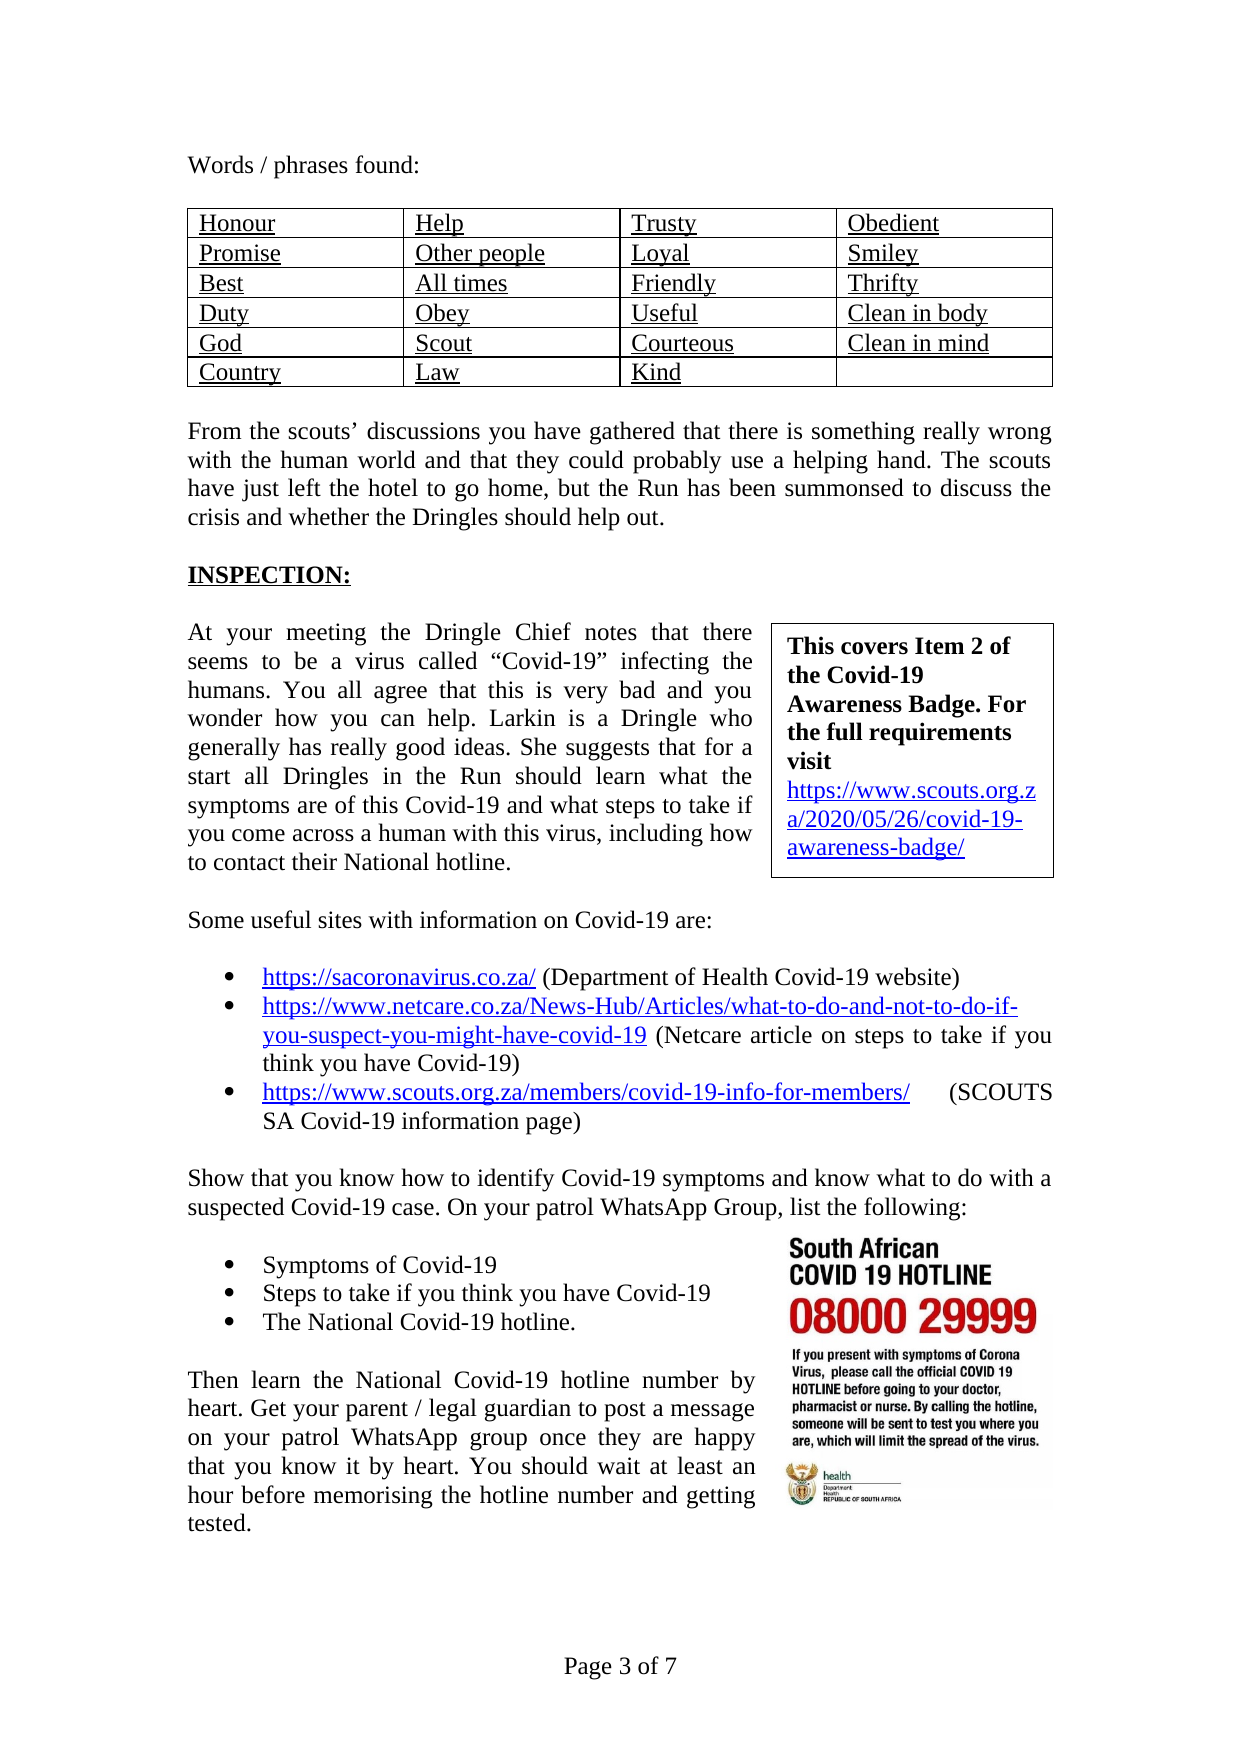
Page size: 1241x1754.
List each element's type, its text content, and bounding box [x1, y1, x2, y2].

picture [775, 1222, 1053, 1510]
text Show that you know how to identify Covid-19 symptoms and know what to do with a suspected Covid-19 case. On your patrol WhatsApp Group, list the following: [187, 1163, 1053, 1221]
table_cell Smiley [837, 238, 1052, 267]
table_cell Obey [404, 298, 619, 327]
table_cell Scout [404, 328, 619, 356]
text From the scouts’ discussions you have gathered that there is something really wrong with the human world and that they could probably use a helping hand. The scouts have just left the hotel to go home, but the Run has been summonsed to discuss the crisis and whether the Dringles should help out. [187, 416, 1053, 531]
text Then learn the National Covid-19 hotline number by heart. Get your parent / legal guardian to post a message on your patrol WhatsApp group once they are happy that you know it by heart. You should wait at least an hour before memorising the hotline number and getting tested. [187, 1365, 1053, 1537]
table_cell Other people [404, 238, 619, 267]
list https://www.scouts.org.za/members/covid-19-info-for-members/ (SCOUTS SA Covid-19 information page) [225, 1077, 1053, 1135]
table_cell Law [404, 358, 619, 386]
table_cell Thrifty [837, 268, 1052, 297]
table_header Trusty [621, 209, 836, 237]
table_cell Useful [621, 298, 836, 327]
table_cell God [188, 328, 403, 356]
table_cell Loyal [621, 238, 836, 267]
table_header Help [404, 209, 619, 237]
table_cell [837, 358, 1052, 386]
table_cell Country [188, 358, 403, 386]
table_cell Clean in mind [837, 328, 1052, 356]
list The National Covid-19 hotline. [225, 1307, 775, 1336]
table_cell Duty [188, 298, 403, 327]
text At your meeting the Dringle Chief notes that there seems to be a virus called “Covid-19” infecting the humans. You all agree that this is very bad and you wonder how you can help. Larkin is a Dringle who generally has really good ideas. She suggests that for a start all Dringles in the Run should learn what the symptoms are of this Covid-19 and what steps to take if you come across a human with this virus, including how to contact their National hotline. [187, 617, 1053, 876]
list https://www.netcare.co.za/News-Hub/Articles/what-to-do-and-not-to-do-if-you-suspect-you-might-have-covid-19 (Netcare article on steps to take if you think you have Covid-19) [225, 991, 1053, 1077]
table_header Honour [188, 209, 403, 237]
list https://sacoronavirus.co.za/ (Department of Health Covid-19 website) [225, 962, 1053, 991]
text Words / phrases found: [187, 150, 1053, 179]
list Steps to take if you think you have Covid-19 [225, 1278, 775, 1307]
table_cell Promise [188, 238, 403, 267]
text INSPECTION: [187, 560, 1053, 588]
table_cell All times [404, 268, 619, 297]
table_cell Courteous [621, 328, 836, 356]
list Symptoms of Covid-19 [225, 1250, 775, 1278]
table_cell Clean in body [837, 298, 1052, 327]
table_cell Friendly [621, 268, 836, 297]
table_cell Best [188, 268, 403, 297]
table_header Obedient [837, 209, 1052, 237]
text Some useful sites with information on Covid-19 are: [187, 905, 1053, 933]
table_cell Kind [621, 358, 836, 386]
